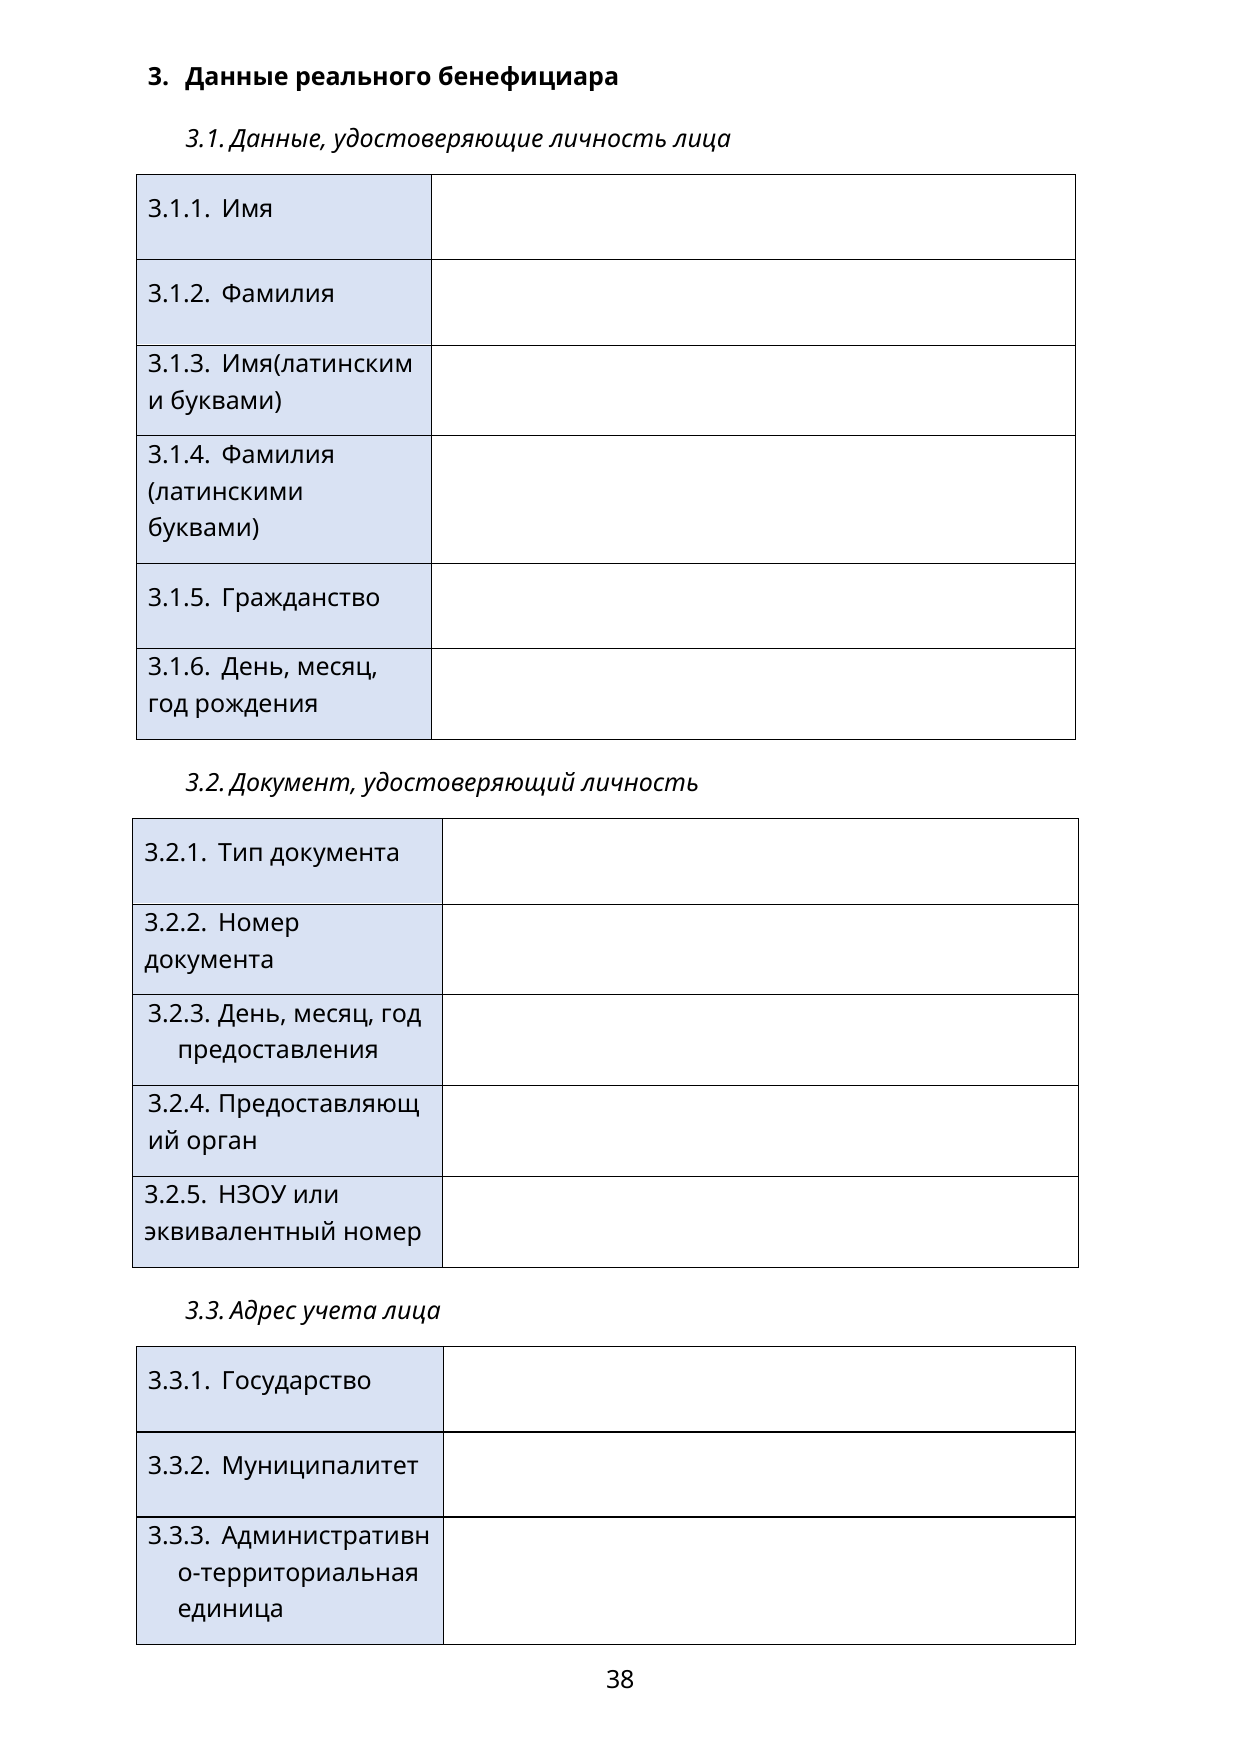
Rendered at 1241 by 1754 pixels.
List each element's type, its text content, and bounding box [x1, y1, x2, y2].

table_cell [444, 1518, 1075, 1644]
table_cell Номер документа [133, 905, 442, 994]
table_cell День, месяц, год рождения [137, 649, 431, 739]
table_cell [432, 436, 1075, 563]
table_cell [432, 649, 1075, 739]
table_cell [444, 1433, 1075, 1516]
list Адрес учета лица [185, 1293, 1092, 1327]
table_header Тип документа [133, 819, 442, 903]
list Документ, удостоверяющий личность [185, 765, 1092, 799]
table_cell Муниципалитет [137, 1433, 443, 1516]
table_cell НЗОУ или эквивалентный номер [133, 1177, 442, 1267]
list Данные, удостоверяющие личность лица [185, 121, 1092, 155]
table_cell [443, 1177, 1078, 1267]
table_cell Гражданство [137, 564, 431, 648]
table_cell Предоставляющий орган [133, 1086, 442, 1176]
table_cell [432, 260, 1075, 344]
table_cell Имя(латинскими буквами) [137, 346, 431, 435]
list Данные реального бенефициара [148, 59, 1092, 93]
table_cell [443, 995, 1078, 1085]
table_cell [443, 1086, 1078, 1176]
table_cell Административно-территориальная единица [137, 1518, 443, 1644]
table_cell Фамилия (латинскими буквами) [137, 436, 431, 563]
table_cell [443, 905, 1078, 994]
table_cell [432, 564, 1075, 648]
table_header [432, 175, 1075, 259]
table_cell День, месяц, год предоставления [133, 995, 442, 1085]
table_header Имя [137, 175, 431, 259]
table_header [443, 819, 1078, 903]
table_cell Фамилия [137, 260, 431, 344]
table_header Государство [137, 1347, 443, 1431]
table_cell [432, 346, 1075, 435]
table_header [444, 1347, 1075, 1431]
